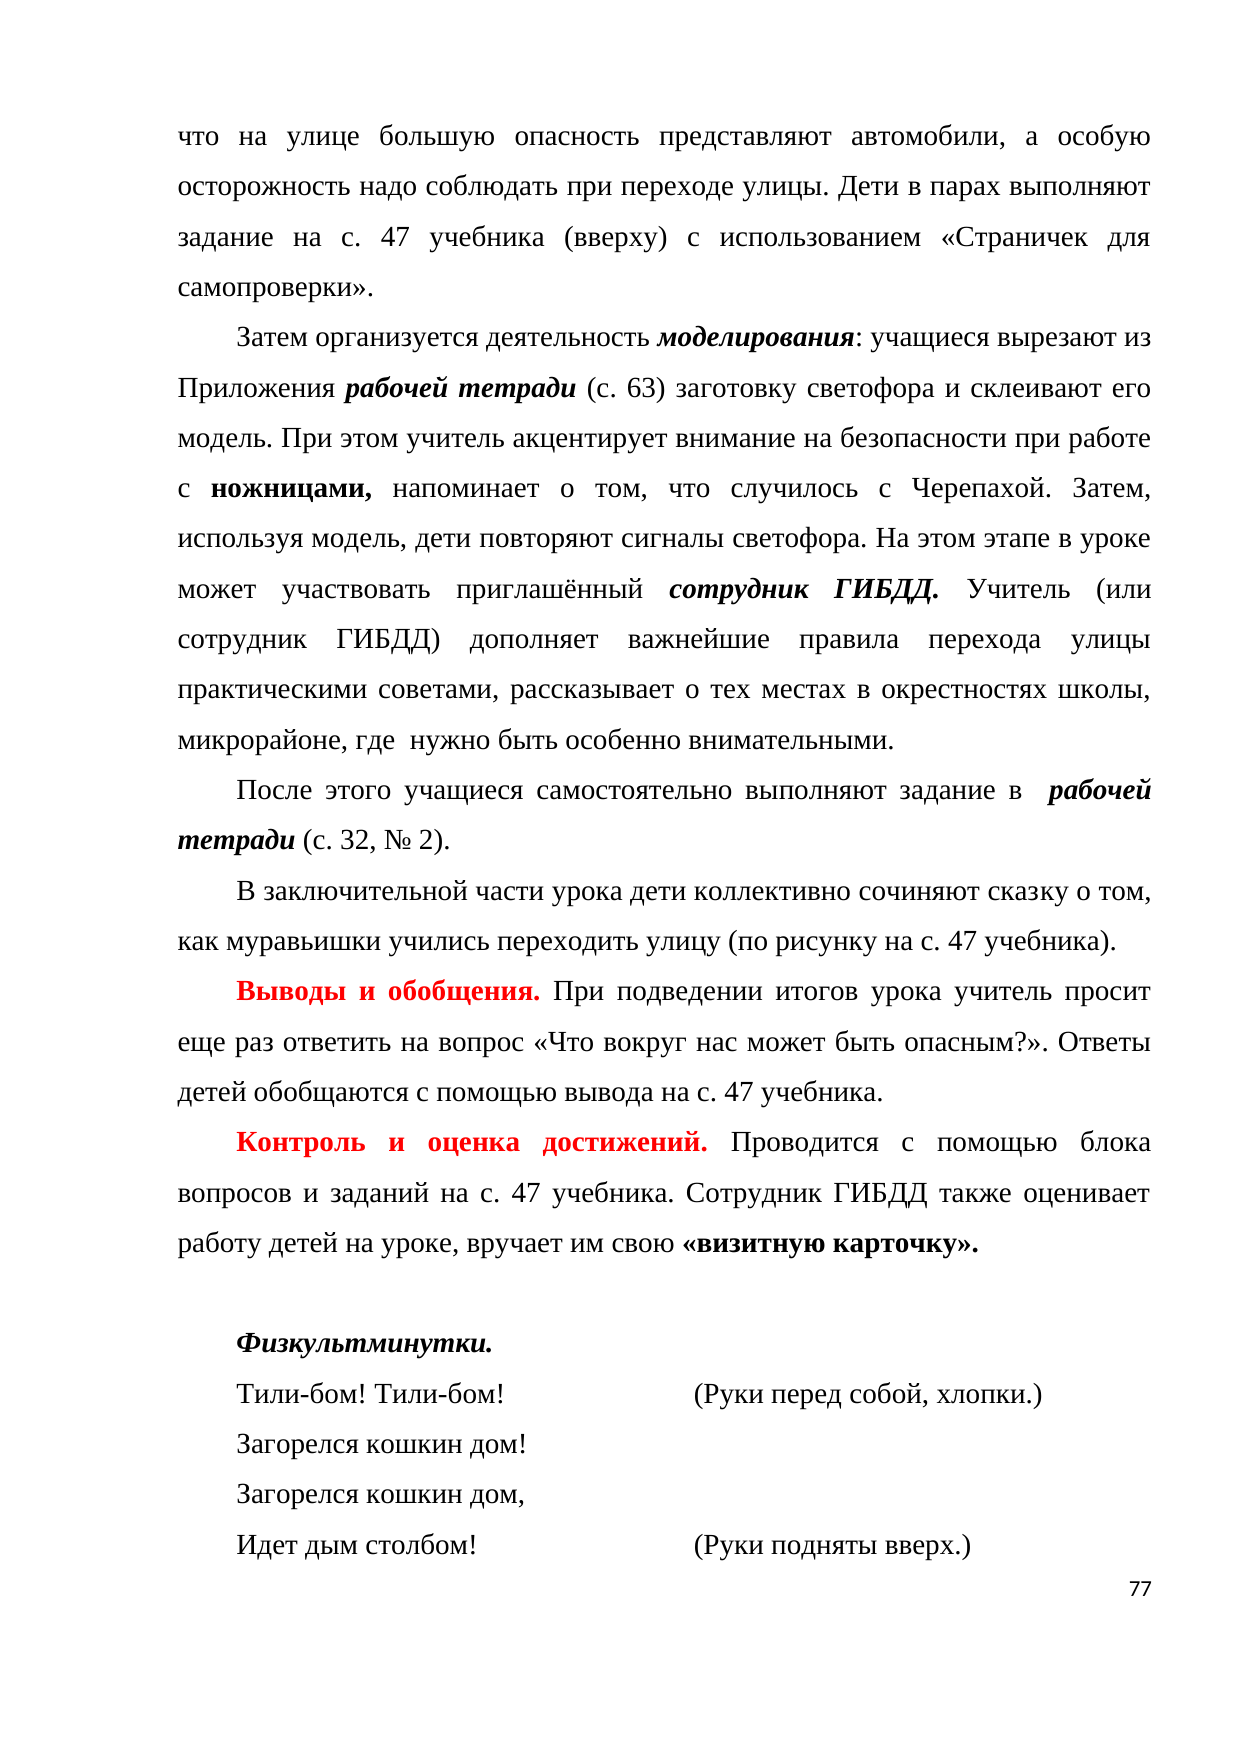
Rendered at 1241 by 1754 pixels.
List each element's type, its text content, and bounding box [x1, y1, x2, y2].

text После этого учащиеся самостоятельно выполняют задание в рабочей тетради (с. 32, № 2). [177, 772, 1152, 856]
text Контроль и оценка достижений. Проводится с помощью блока вопросов и заданий на с. 47 учебника. Сотрудник ГИБДД также оценивает работу детей на уроке, вручает им свою «визитную карточку». [177, 1124, 1152, 1258]
text Загорелся кошкин дом, [177, 1477, 1152, 1510]
text Идет дым столбом! (Руки подняты вверх.) [177, 1527, 1152, 1560]
text Тили-бом! Тили-бом! (Руки перед собой, хлопки.) [177, 1376, 1152, 1409]
text Затем организуется деятельность моделирования: учащиеся вырезают из Приложения рабочей тетради (с. 63) заготовку светофора и склеивают его модель. При этом учитель акцентирует внимание на безопасности при работе с ножницами, напоминает о том, что случилось с Черепахой. Затем, используя модель, дети повторяют сигналы светофора. На этом этапе в уроке может участвовать приглашённый сотрудник ГИБДД. Учитель (или сотрудник ГИБДД) дополняет важнейшие правила перехода улицы практическими советами, рассказывает о тех местах в окрестностях школы, микрорайоне, где нужно быть особенно внимательными. [177, 319, 1152, 755]
text В заключительной части урока дети коллективно сочиняют сказку о том, как муравьишки учились переходить улицу (по рисунку на с. 47 учебника). [177, 873, 1152, 957]
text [177, 118, 1152, 303]
text Физкультминутки. [177, 1326, 1152, 1359]
text Выводы и обобщения. При подведении итогов урока учитель просит еще раз ответить на вопрос «Что вокруг нас может быть опасным?». Ответы детей обобщаются с помощью вывода на с. 47 учебника. [177, 973, 1152, 1108]
text Загорелся кошкин дом! [177, 1426, 1152, 1460]
